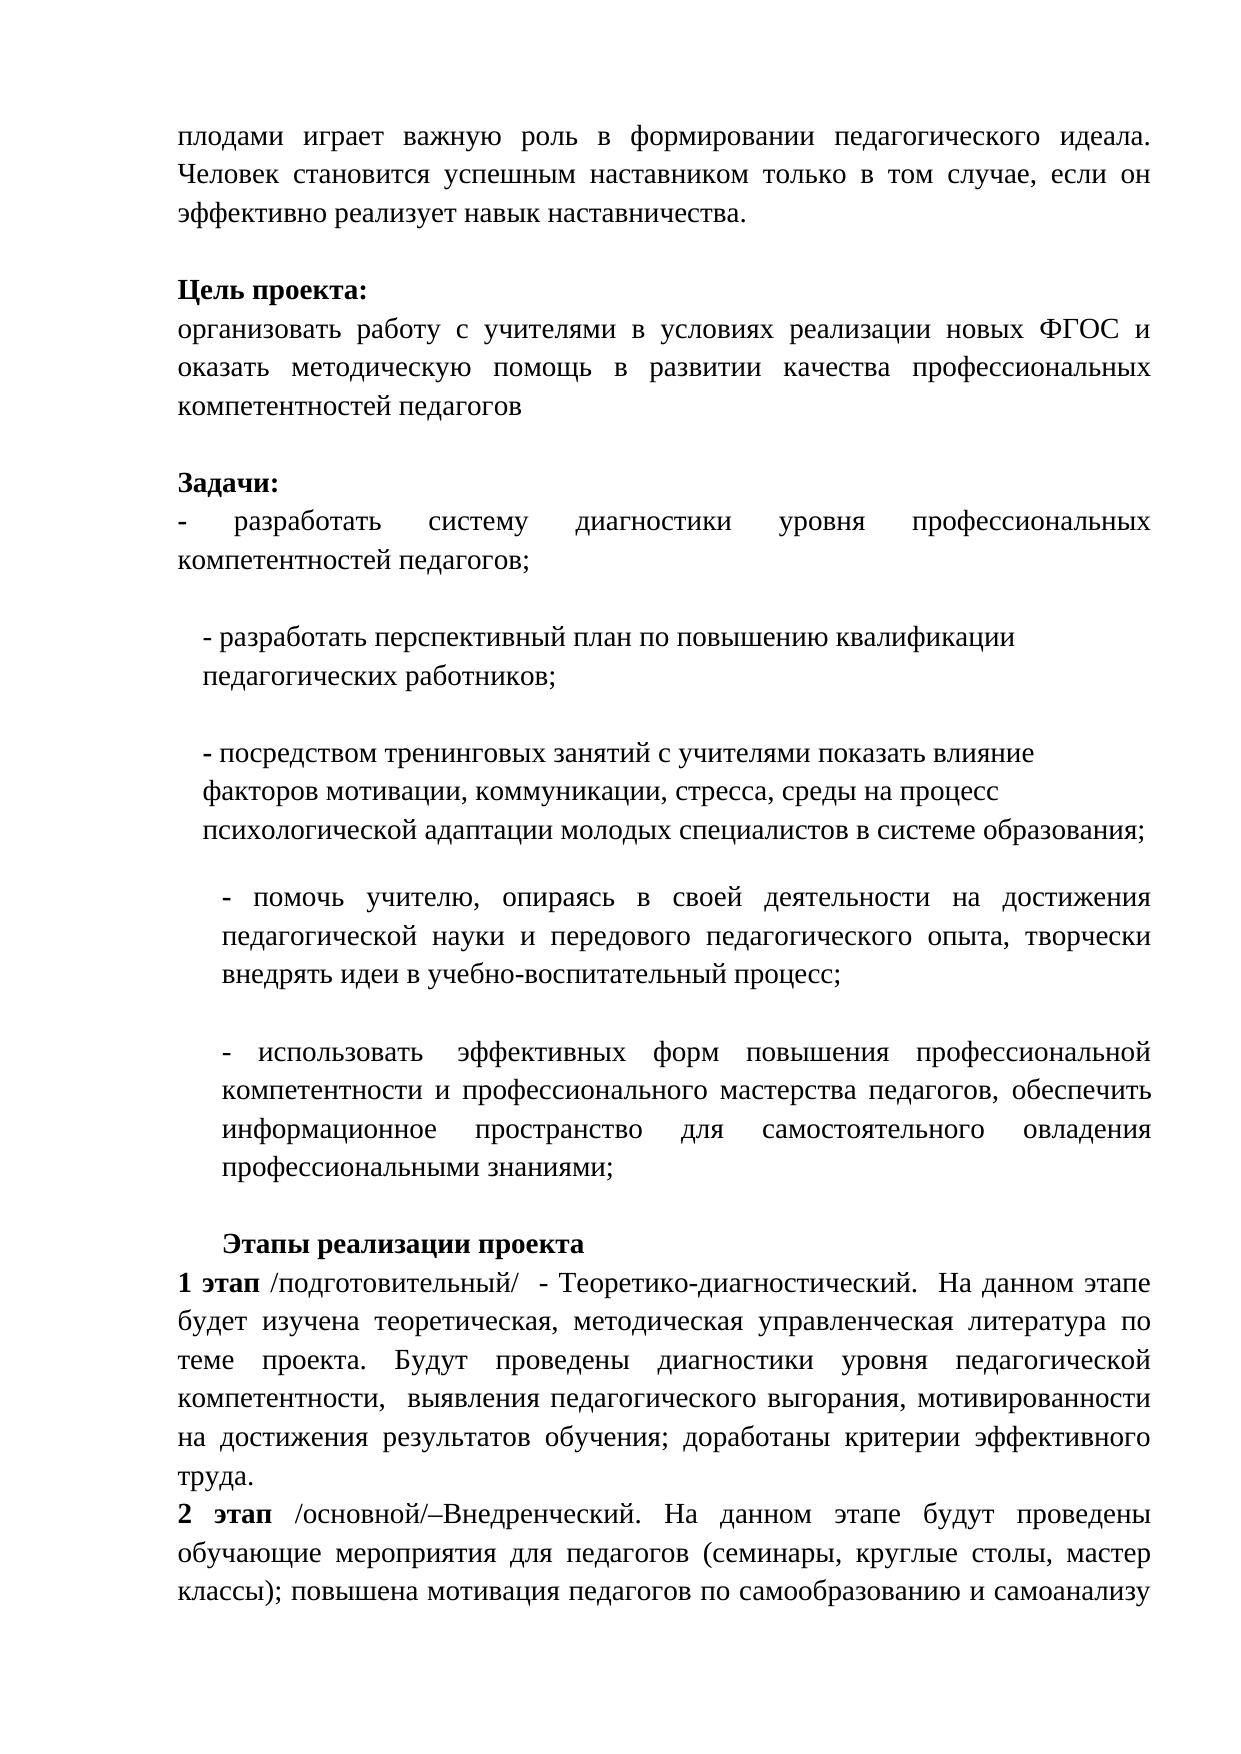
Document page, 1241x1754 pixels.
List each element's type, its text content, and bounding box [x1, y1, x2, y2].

text Цель проекта: [177, 272, 1152, 306]
text организовать работу с учителями в условиях реализации новых ФГОС и оказать методическую помощь в развитии качества профессиональных компетентностей педагогов [177, 311, 1152, 421]
text Этапы реализации проекта [222, 1226, 1152, 1260]
text - разработать систему диагностики уровня профессиональных компетентностей педагогов; [177, 503, 1152, 576]
text - использовать эффективных форм повышения профессиональной компетентности и профессионального мастерства педагогов, обеспечить информационное пространство для самостоятельного овладения профессиональными знаниями; [222, 1034, 1152, 1183]
text - помочь учителю, опираясь в своей деятельности на достижения педагогической науки и передового педагогического опыта, творчески внедрять идеи в учебно-воспитательный процесс; [222, 879, 1152, 990]
text Задачи: [177, 465, 1152, 498]
text - посредством тренинговых занятий с учителями показать влияние факторов мотивации, коммуникации, стресса, среды на процесс психологической адаптации молодых специалистов в системе образования; [202, 735, 1152, 845]
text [177, 1496, 1152, 1607]
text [177, 118, 1152, 229]
text 1 этап /подготовительный/ - Теоретико-диагностический. На данном этапе будет изучена теоретическая, методическая управленческая литература по теме проекта. Будут проведены диагностики уровня педагогической компетентности, выявления педагогического выгорания, мотивированности на достижения результатов обучения; доработаны критерии эффективного труда. [177, 1265, 1152, 1491]
text - разработать перспективный план по повышению квалификации педагогических работников; [202, 619, 1152, 691]
